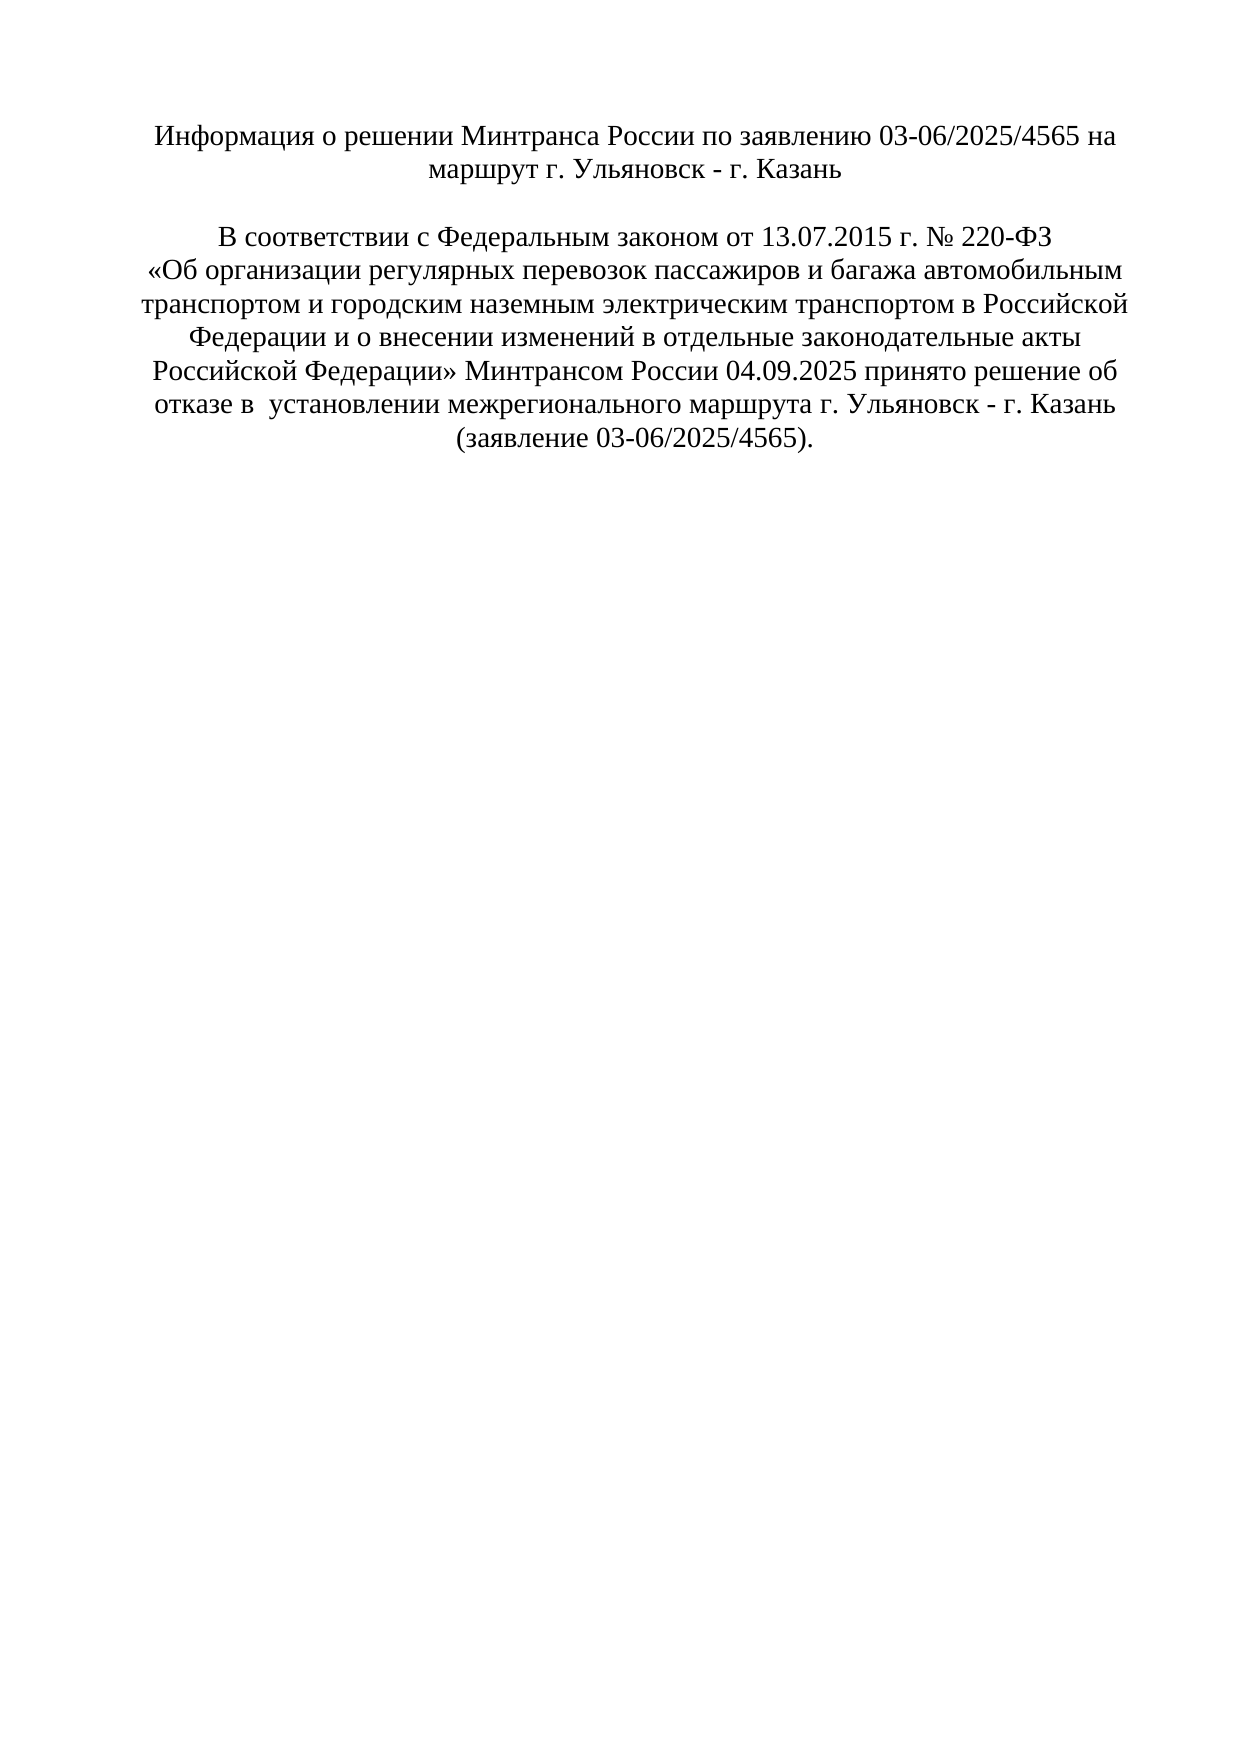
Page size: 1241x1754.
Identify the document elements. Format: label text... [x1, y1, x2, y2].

text Информация о решении Минтранса России по заявлению 03-06/2025/4565 на маршрут г. Ульяновск - г. Казань [118, 118, 1152, 185]
text В соответствии с Федеральным законом от 13.07.2015 г. № 220-ФЗ «Об организации регулярных перевозок пассажиров и багажа автомобильным транспортом и городским наземным электрическим транспортом в Российской Федерации и о внесении изменений в отдельные законодательные акты Российской Федерации» Минтрансом России 04.09.2025 принято решение об отказе в установлении межрегионального маршрута г. Ульяновск - г. Казань (заявление 03-06/2025/4565). [118, 219, 1152, 453]
